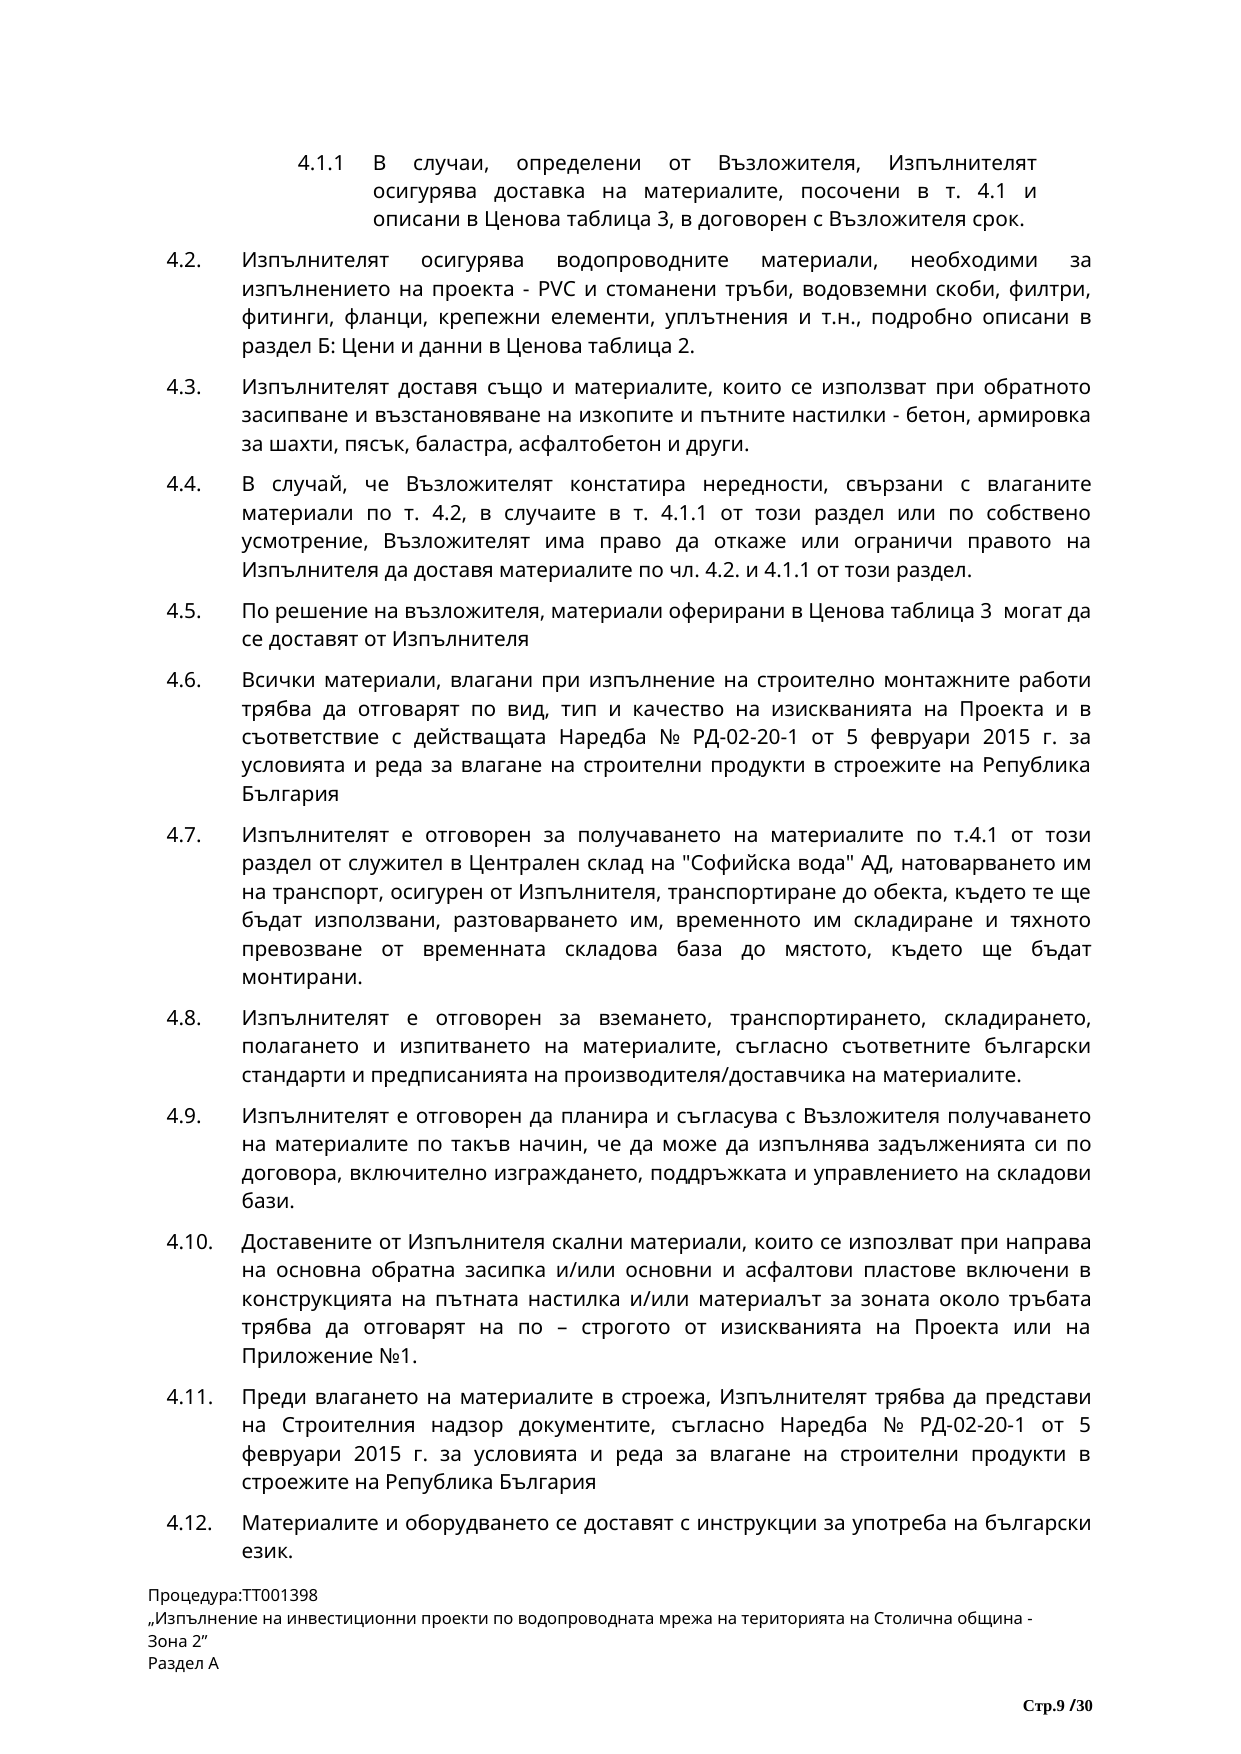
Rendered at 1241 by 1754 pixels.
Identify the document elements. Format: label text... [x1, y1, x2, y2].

list Доставените от Изпълнителя скални материали, които се изпозлват при направа на основна обратна засипка и/или основни и асфалтови пластове включени в конструкцията на пътната настилка и/или материалът за зоната около тръбата трябва да отговарят на по – строгото от изискванията на Проекта или на Приложение №1. [166, 1227, 1092, 1369]
list В случаи, определени от Възложителя, Изпълнителят осигурява доставка на материалите, посочени в т. 4.1 и описани в Ценова таблица 3, в договорен с Възложителя срок. [298, 148, 1038, 233]
list Изпълнителят е отговорен за вземането, транспортирането, складирането, полагането и изпитването на материалите, съгласно съответните български стандарти и предписанията на производителя/доставчика на материалите. [166, 1003, 1092, 1088]
list Изпълнителят е отговорен за получаването на материалите по т.4.1 от този раздел от служител в Централен склад на "Софийска вода" АД, натоварването им на транспорт, осигурен от Изпълнителя, транспортиране до обекта, където те ще бъдат използвани, разтоварването им, временното им складиране и тяхното превозване от временната складова база до мястото, където ще бъдат монтирани. [166, 820, 1092, 991]
list Изпълнителят осигурява водопроводните материали, необходими за изпълнението на проекта - PVC и стоманени тръби, водовземни скоби, филтри, фитинги, фланци, крепежни елементи, уплътнения и т.н., подробно описани в раздел Б: Цени и данни в Ценова таблица 2. [166, 246, 1092, 359]
list Преди влагането на материалите в строежа, Изпълнителят трябва да представи на Строителния надзор документите, съгласно Наредба № РД-02-20-1 от 5 февруари 2015 г. за условията и реда за влагане на строителни продукти в строежите на Република България [166, 1382, 1092, 1496]
list Изпълнителят доставя също и материалите, които се използват при обратното засипване и възстановяване на изкопите и пътните настилки - бетон, армировка за шахти, пясък, баластра, асфалтобетон и други. [166, 372, 1092, 457]
list Материалите и оборудването се доставят с инструкции за употреба на български език. [166, 1508, 1092, 1565]
list По решение на възложителя, материали оферирани в Ценова таблица 3 могат да се доставят от Изпълнителя [166, 596, 1092, 653]
list В случай, че Възложителят констатира нередности, свързани с влаганите материали по т. 4.2, в случаите в т. 4.1.1 от този раздел или по собствено усмотрение, Възложителят има право да откаже или ограничи правото на Изпълнителя да доставя материалите по чл. 4.2. и 4.1.1 от този раздел. [166, 469, 1092, 583]
list Изпълнителят е отговорен да планира и съгласува с Възложителя получаването на материалите по такъв начин, че да може да изпълнява задълженията си по договора, включително изграждането, поддръжката и управлението на складови бази. [166, 1101, 1092, 1214]
list Всички материали, влагани при изпълнение на строително монтажните работи трябва да отговарят по вид, тип и качество на изискванията на Проекта и в съответствие с действащата Наредба № РД-02-20-1 от 5 февруари 2015 г. за условията и реда за влагане на строителни продукти в строежите на Република България [166, 665, 1092, 807]
